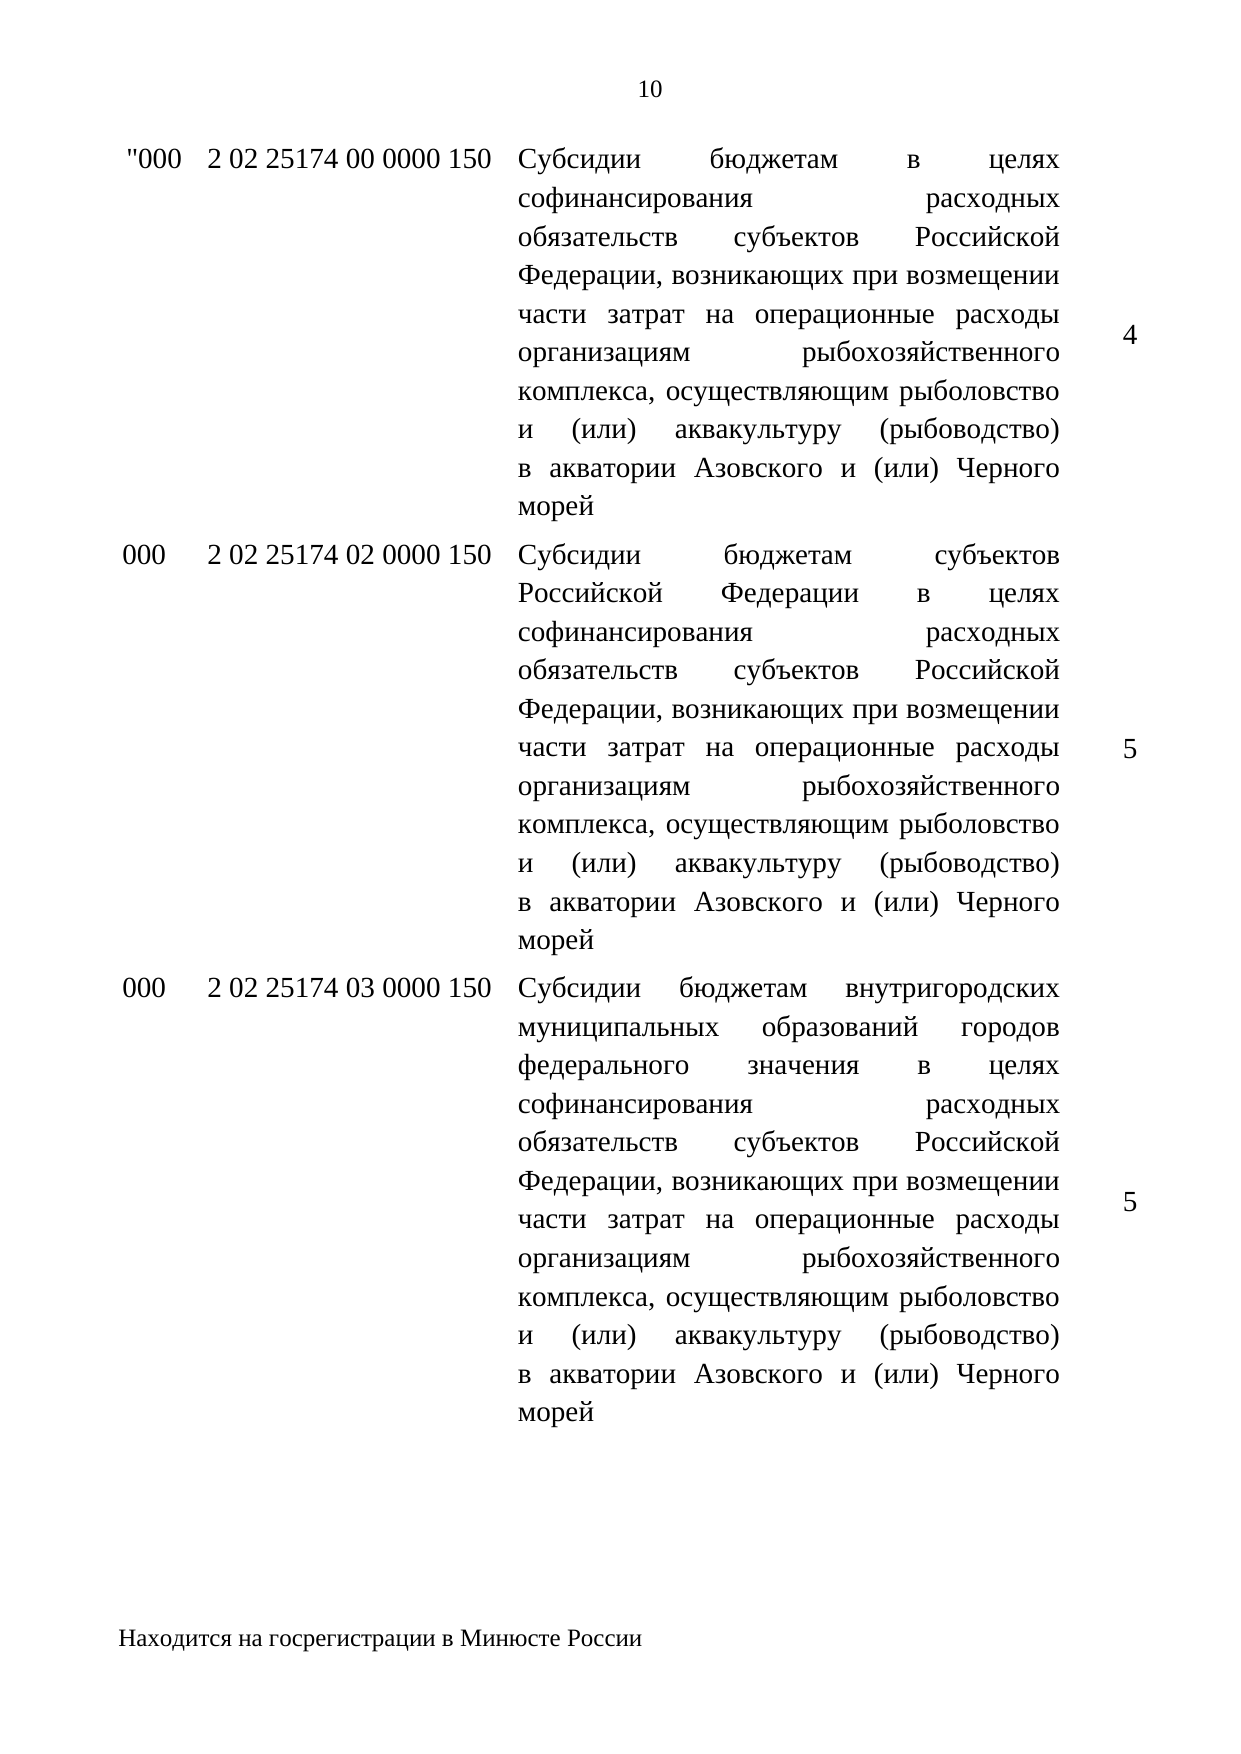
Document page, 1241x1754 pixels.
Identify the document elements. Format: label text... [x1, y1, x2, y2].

table_cell 2 02 25174 02 0000 150 [196, 526, 506, 960]
table_cell 2 02 25174 03 0000 150 [196, 960, 506, 1432]
table_cell Субсидии бюджетам внутригородских муниципальных образований городов федерального значения в целях софинансирования расходных обязательств субъектов Российской Федерации, возникающих при возмещении части затрат на операционные расходы организациям рыбохозяйственного комплекса, осуществляющим рыболовство и (или) аквакультуру (рыбоводство) в акватории Азовского и (или) Черного морей [506, 960, 1070, 1432]
table_header 2 02 25174 00 0000 150 [196, 131, 506, 526]
table_cell Субсидии бюджетам субъектов Российской Федерации в целях софинансирования расходных обязательств субъектов Российской Федерации, возникающих при возмещении части затрат на операционные расходы организациям рыбохозяйственного комплекса, осуществляющим рыболовство и (или) аквакультуру (рыбоводство) в акватории Азовского и (или) Черного морей [506, 526, 1070, 960]
table_header 4 [1070, 131, 1189, 526]
table_cell 5 [1070, 526, 1189, 960]
table_cell 5 [1070, 960, 1189, 1432]
table_header Субсидии бюджетам в целях софинансирования расходных обязательств субъектов Российской Федерации, возникающих при возмещении части затрат на операционные расходы организациям рыбохозяйственного комплекса, осуществляющим рыболовство и (или) аквакультуру (рыбоводство) в акватории Азовского и (или) Черного морей [506, 131, 1070, 526]
table_cell 000 [111, 526, 196, 960]
table_cell 000 [111, 960, 196, 1432]
table_header "000 [111, 131, 196, 526]
